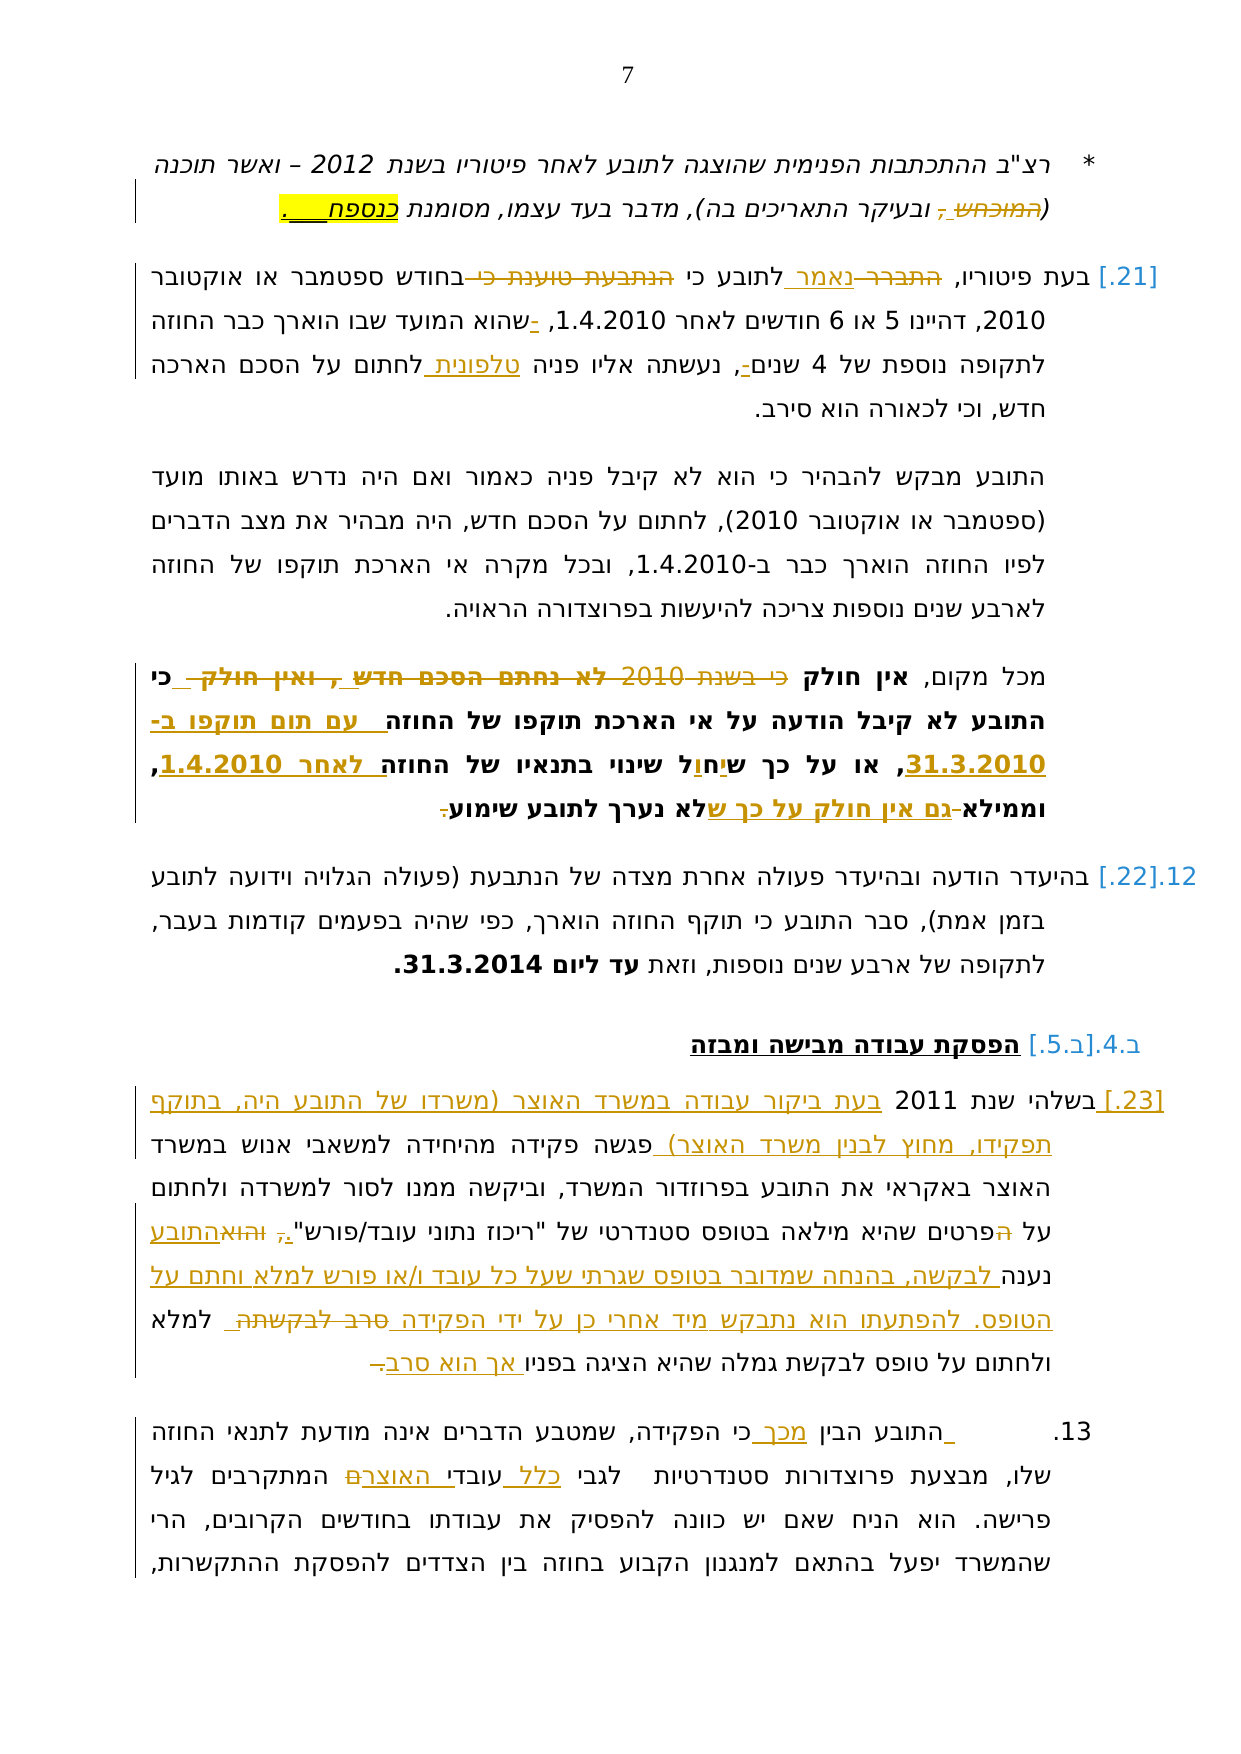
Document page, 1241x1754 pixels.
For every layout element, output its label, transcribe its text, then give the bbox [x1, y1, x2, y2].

text מכל מקום, אין חולק כי התובע לא קיבל הודעה על אי הארכת תוקפו של החוזה, או על כך שחל שינוי בתנאיו של החוזה, וממילאלא נערך לתובע שימוע [150, 662, 1046, 823]
list בהיעדר הודעה ובהיעדר פעולה אחרת מצדה של הנתבעת (פעולה הגלויה וידועה לתובע בזמן אמת), סבר התובע כי תוקף החוזה הוארך, כפי שהיה בפעמים קודמות בעבר, לתקופה של ארבע שנים נוספות, וזאת עד ליום 31.3.2014. [150, 862, 1091, 979]
subtitle הפסקת עבודה מבישה ומבזה [150, 1030, 1081, 1059]
list בשלהי שנת 2011 פגשה פקידה מהיחידה למשאבי אנוש במשרד האוצר באקראי את התובע בפרוזדור המשרד, וביקשה ממנו לסור למשרדה ולחתום על פרטים שהיא מילאה בטופס סטנדרטי של "ריכוז נתוני עובד/פורש" נענה למלא ולחתום על טופס לבקשת גמלה שהיא הציגה בפניו [150, 1086, 1096, 1378]
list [150, 1417, 1052, 1578]
text * רצ"ב ההתכתבות הפנימית שהוצגה לתובע לאחר פיטוריו בשנת 2012 – ואשר תוכנה ( ובעיקר התאריכים בה), מדבר בעד עצמו, מסומנת כנספח___. [150, 150, 1095, 223]
list בעת פיטוריו, לתובע כי בחודש ספטמבר או אוקטובר 2010, דהיינו 5 או 6 חודשים לאחר 1.4.2010, שהוא המועד שבו הוארך כבר החוזה לתקופה נוספת של 4 שנים, נעשתה אליו פניה לחתום על הסכם הארכה חדש, וכי לכאורה הוא סירב. [150, 262, 1091, 423]
text התובע מבקש להבהיר כי הוא לא קיבל פניה כאמור ואם היה נדרש באותו מועד (ספטמבר או אוקטובר 2010), לחתום על הסכם חדש, היה מבהיר את מצב הדברים לפיו החוזה הוארך כבר ב-1.4.2010, ובכל מקרה אי הארכת תוקפו של החוזה לארבע שנים נוספות צריכה להיעשות בפרוצדורה הראויה. [150, 462, 1046, 623]
